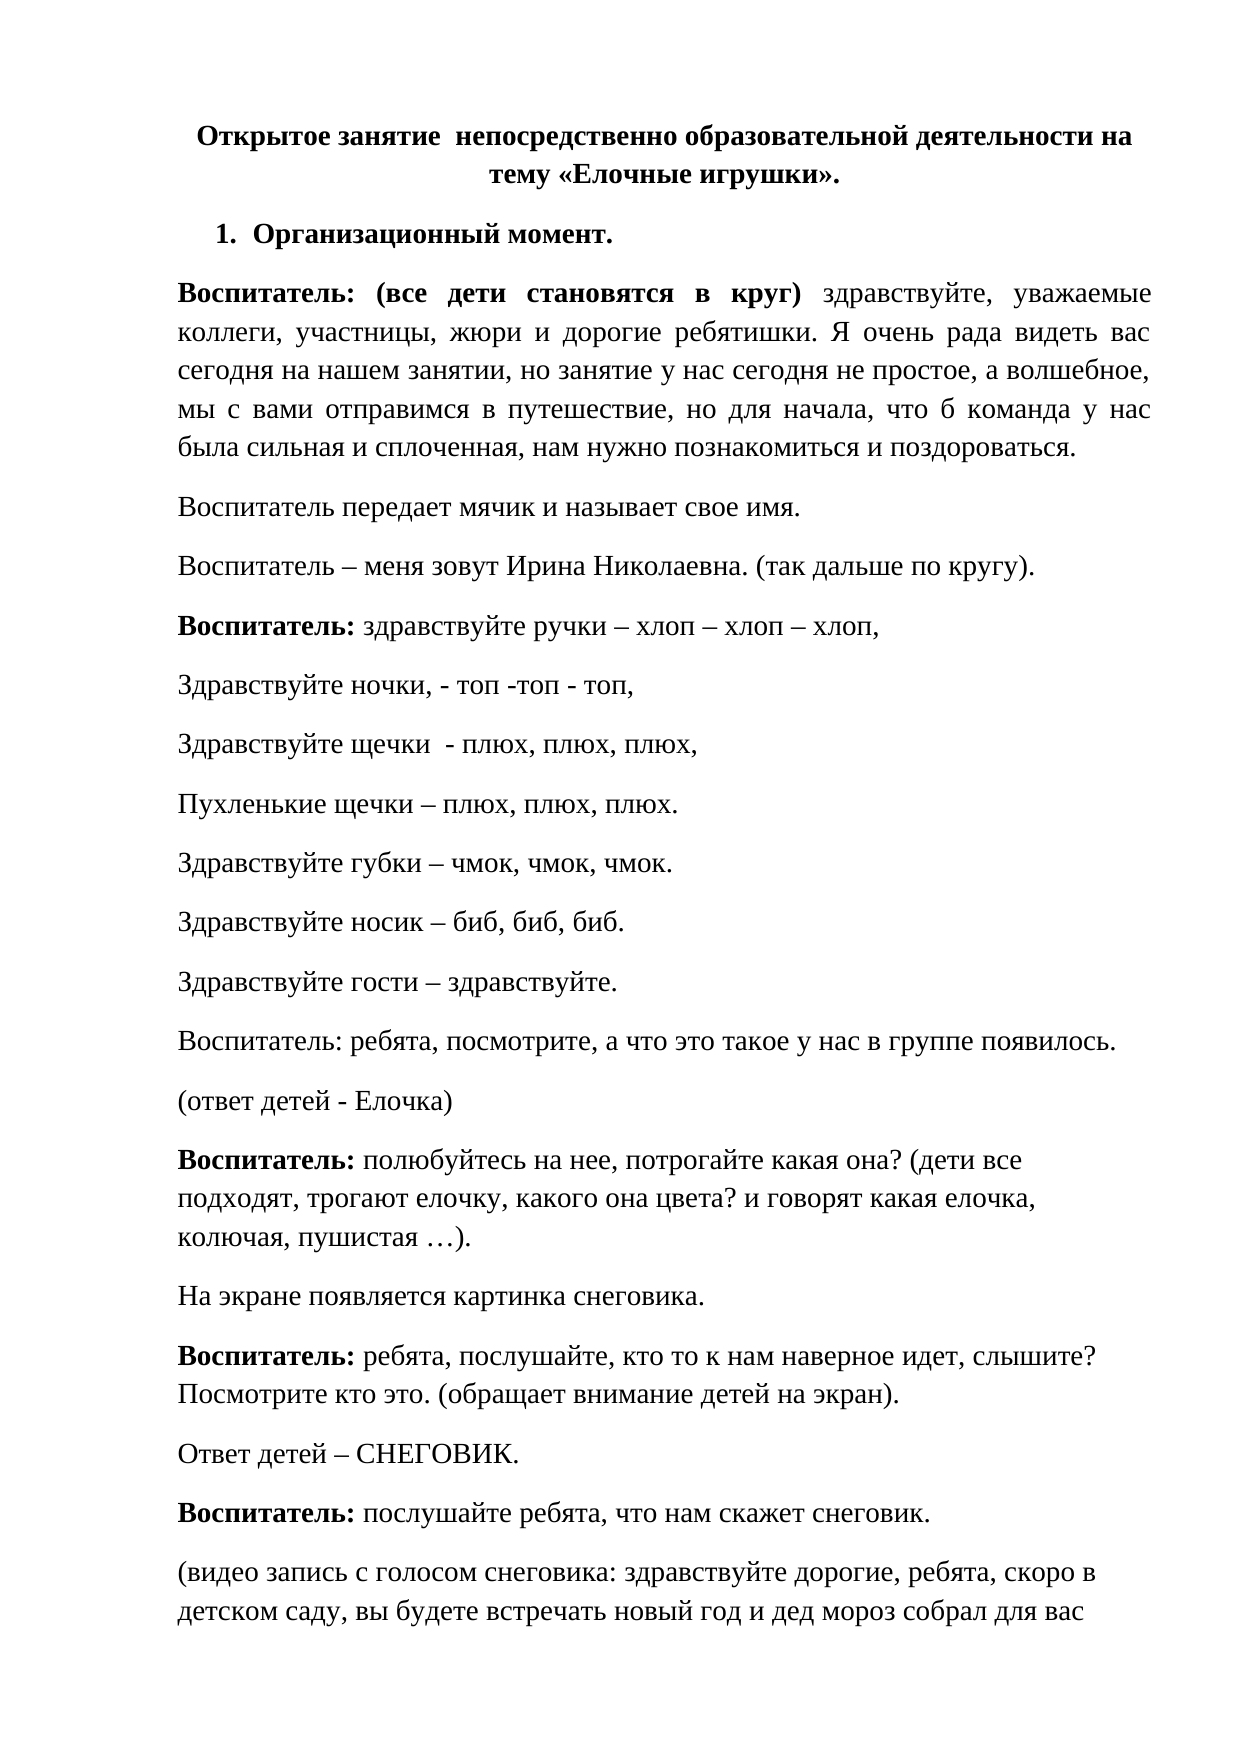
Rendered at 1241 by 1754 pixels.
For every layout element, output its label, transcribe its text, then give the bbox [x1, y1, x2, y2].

text Здравствуйте щечки - плюх, плюх, плюх, [177, 726, 1152, 760]
list Организационный момент. [215, 216, 1152, 249]
text Воспитатель: ребята, послушайте, кто то к нам наверное идет, слышите? Посмотрите кто это. (обращает внимание детей на экран). [177, 1338, 1152, 1410]
text (ответ детей - Елочка) [177, 1083, 1152, 1116]
text Пухленькие щечки – плюх, плюх, плюх. [177, 786, 1152, 819]
text Воспитатель: полюбуйтесь на нее, потрогайте какая она? (дети все подходят, трогают елочку, какого она цвета? и говорят какая елочка, колючая, пушистая …). [177, 1142, 1152, 1253]
text Воспитатель передает мячик и называет свое имя. [177, 489, 1152, 522]
text На экране появляется картинка снеговика. [177, 1278, 1152, 1312]
text Здравствуйте носик – биб, биб, биб. [177, 904, 1152, 938]
text Здравствуйте гости – здравствуйте. [177, 964, 1152, 997]
text Воспитатель – меня зовут Ирина Николаевна. (так дальше по кругу). [177, 548, 1152, 582]
text Воспитатель: (все дети становятся в круг) здравствуйте, уважаемые коллеги, участницы, жюри и дорогие ребятишки. Я очень рада видеть вас сегодня на нашем занятии, но занятие у нас сегодня не простое, а волшебное, мы с вами отправимся в путешествие, но для начала, что б команда у нас была сильная и сплоченная, нам нужно познакомиться и поздороваться. [177, 275, 1152, 463]
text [177, 1554, 1152, 1627]
text Воспитатель: послушайте ребята, что нам скажет снеговик. [177, 1495, 1152, 1529]
text Здравствуйте губки – чмок, чмок, чмок. [177, 845, 1152, 879]
text Воспитатель: ребята, посмотрите, а что это такое у нас в группе появилось. [177, 1023, 1152, 1057]
text Ответ детей – СНЕГОВИК. [177, 1436, 1152, 1469]
text Открытое занятие непосредственно образовательной деятельности на тему «Елочные игрушки». [177, 118, 1152, 190]
text Здравствуйте ночки, - топ -топ - топ, [177, 667, 1152, 701]
text Воспитатель: здравствуйте ручки – хлоп – хлоп – хлоп, [177, 608, 1152, 641]
